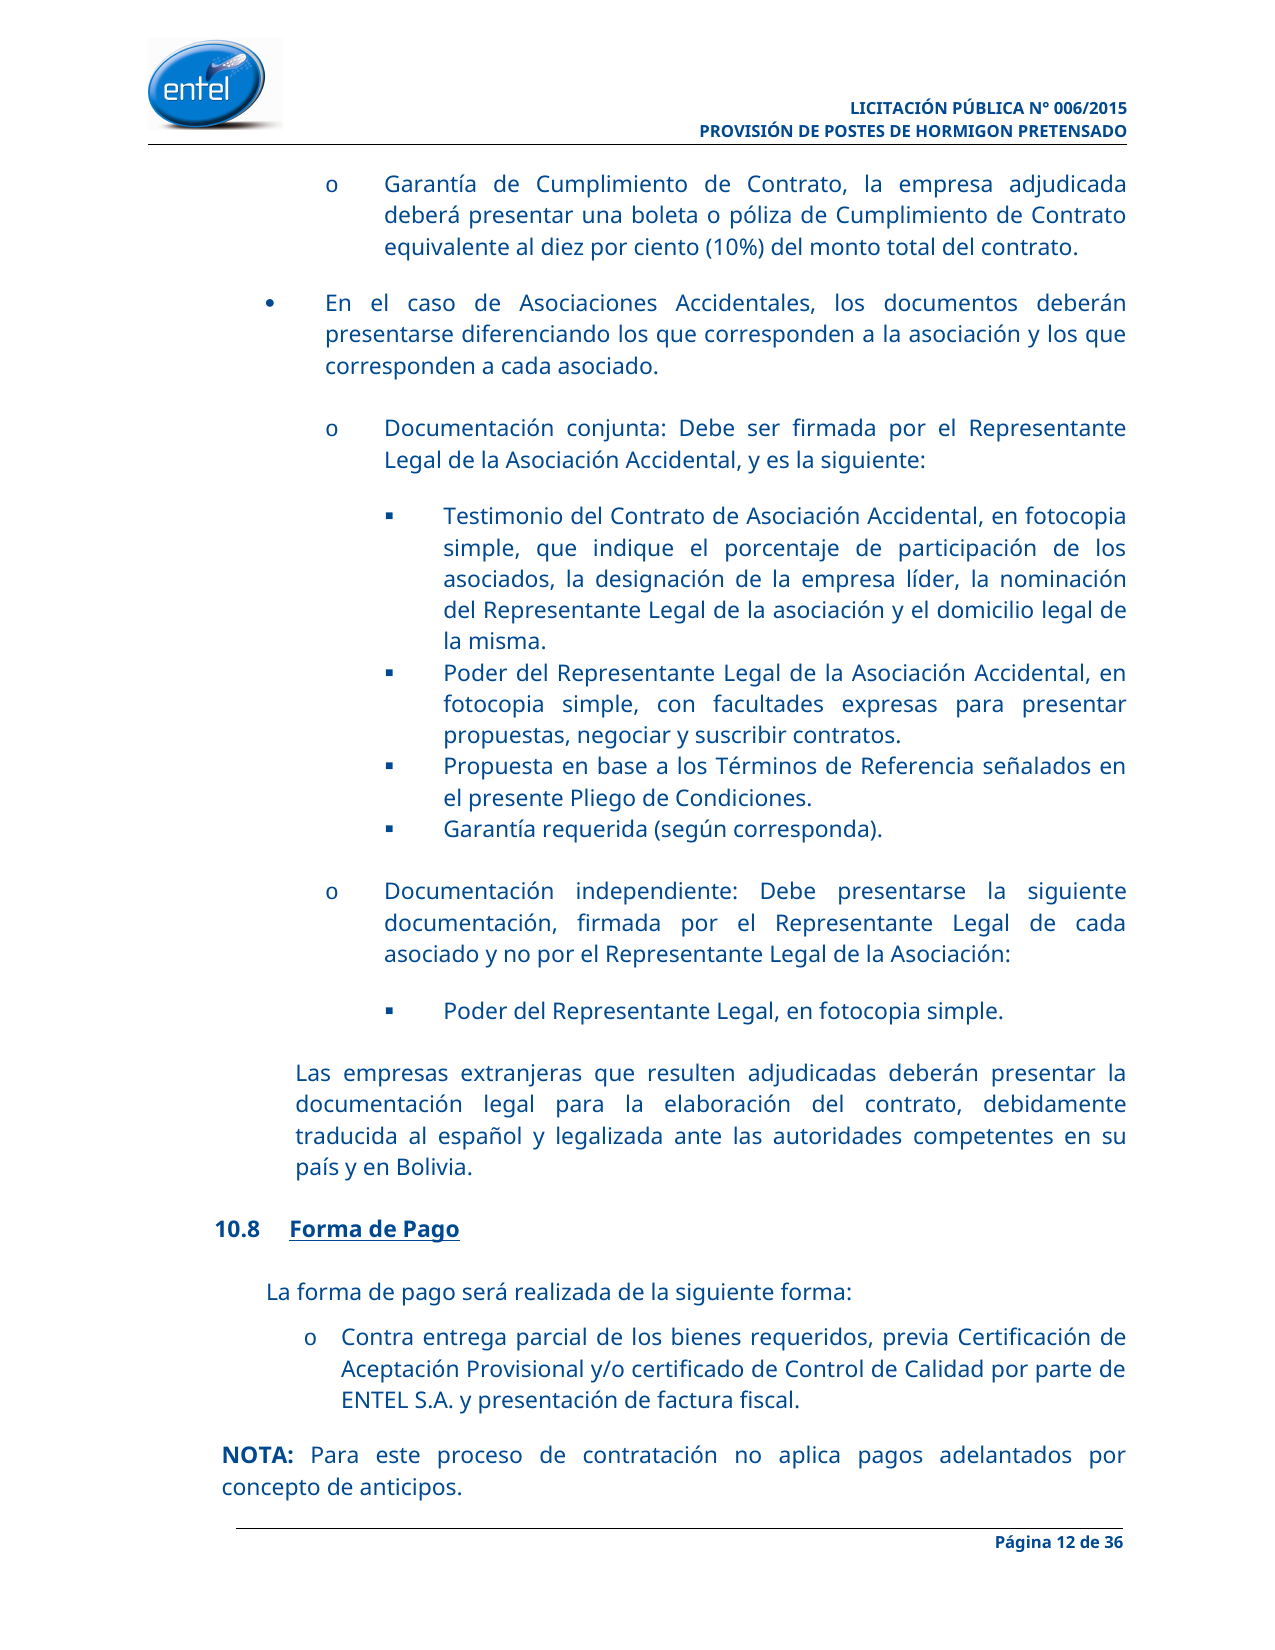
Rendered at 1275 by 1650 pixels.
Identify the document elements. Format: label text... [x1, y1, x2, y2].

list Testimonio del Contrato de Asociación Accidental, en fotocopia simple, que indique el porcentaje de participación de los asociados, la designación de la empresa líder, la nominación del Representante Legal de la asociación y el domicilio legal de la misma. [384, 500, 1127, 657]
list Documentación independiente: Debe presentarse la siguiente documentación, firmada por el Representante Legal de cada asociado y no por el Representante Legal de la Asociación: [325, 875, 1127, 969]
list En el caso de Asociaciones Accidentales, los documentos deberán presentarse diferenciando los que corresponden a la asociación y los que corresponden a cada asociado. [266, 287, 1127, 381]
text Las empresas extranjeras que resulten adjudicadas deberán presentar la documentación legal para la elaboración del contrato, debidamente traducida al español y legalizada ante las autoridades competentes en su país y en Bolivia. [295, 1057, 1127, 1182]
list Poder del Representante Legal, en fotocopia simple. [384, 995, 1127, 1026]
list Poder del Representante Legal de la Asociación Accidental, en fotocopia simple, con facultades expresas para presentar propuestas, negociar y suscribir contratos. [384, 657, 1127, 750]
list Contra entrega parcial de los bienes requeridos, previa Certificación de Aceptación Provisional y/o certificado de Control de Calidad por parte de ENTEL S.A. y presentación de factura fiscal. [303, 1321, 1127, 1415]
list Garantía requerida (según corresponda). [384, 813, 1127, 844]
list Garantía de Cumplimiento de Contrato, la empresa adjudicada deberá presentar una boleta o póliza de Cumplimiento de Contrato equivalente al diez por ciento (10%) del monto total del contrato. [325, 168, 1127, 262]
list Documentación conjunta: Debe ser firmada por el Representante Legal de la Asociación Accidental, y es la siguiente: [325, 412, 1127, 475]
list Forma de Pago [214, 1213, 1127, 1245]
list Propuesta en base a los Términos de Referencia señalados en el presente Pliego de Condiciones. [384, 750, 1127, 813]
text La forma de pago será realizada de la siguiente forma: [221, 1276, 1127, 1307]
text NOTA: Para este proceso de contratación no aplica pagos adelantados por concepto de anticipos. [221, 1439, 1127, 1502]
picture [147, 38, 283, 130]
